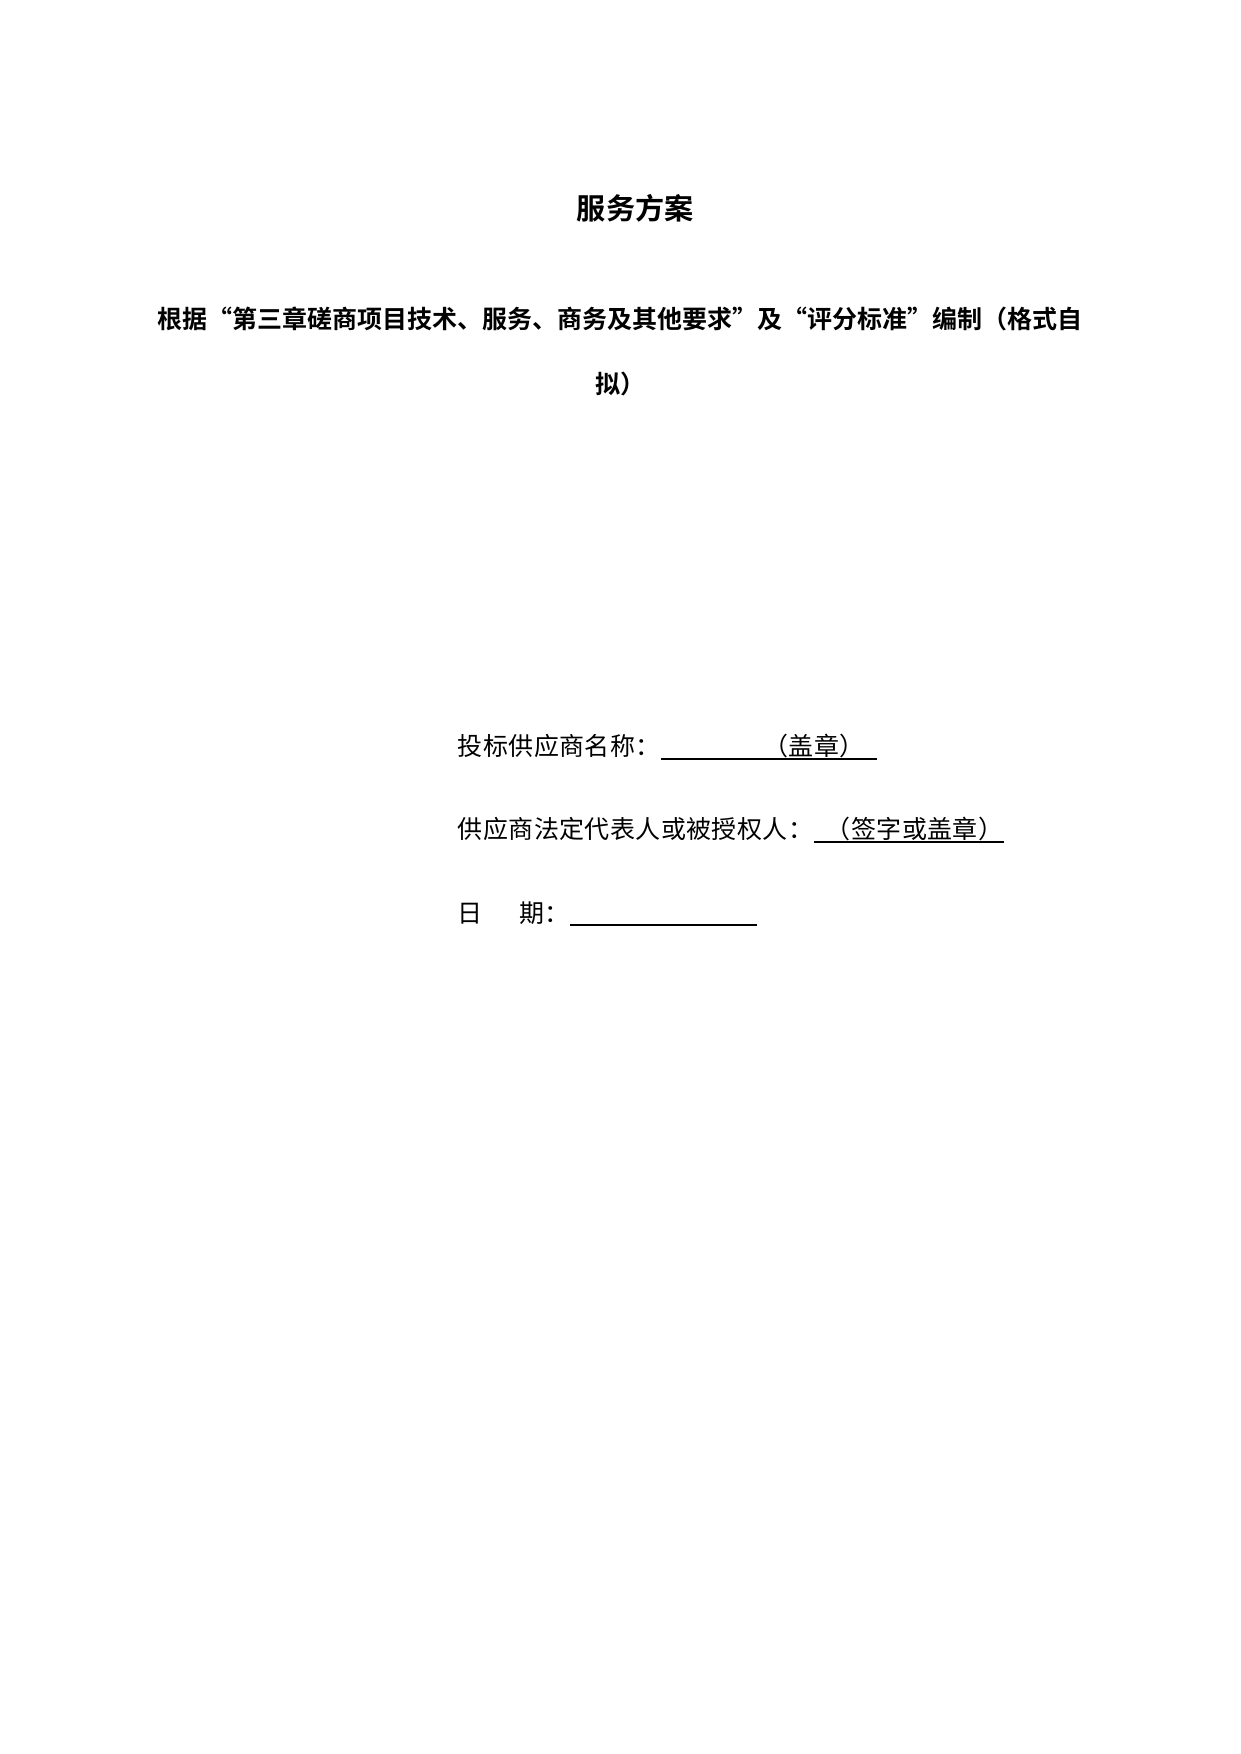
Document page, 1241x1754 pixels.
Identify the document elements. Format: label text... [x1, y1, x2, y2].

text 供应商法定代表人或被授权人： （签字或盖章） [148, 796, 1093, 861]
text 投标供应商名称： （盖章） [148, 712, 1093, 777]
text 根据“第三章磋商项目技术、服务、商务及其他要求”及“评分标准”编制（格式自拟） [148, 286, 1093, 416]
subtitle 服务方案 [177, 174, 1093, 239]
text 日 期： [148, 879, 1093, 944]
